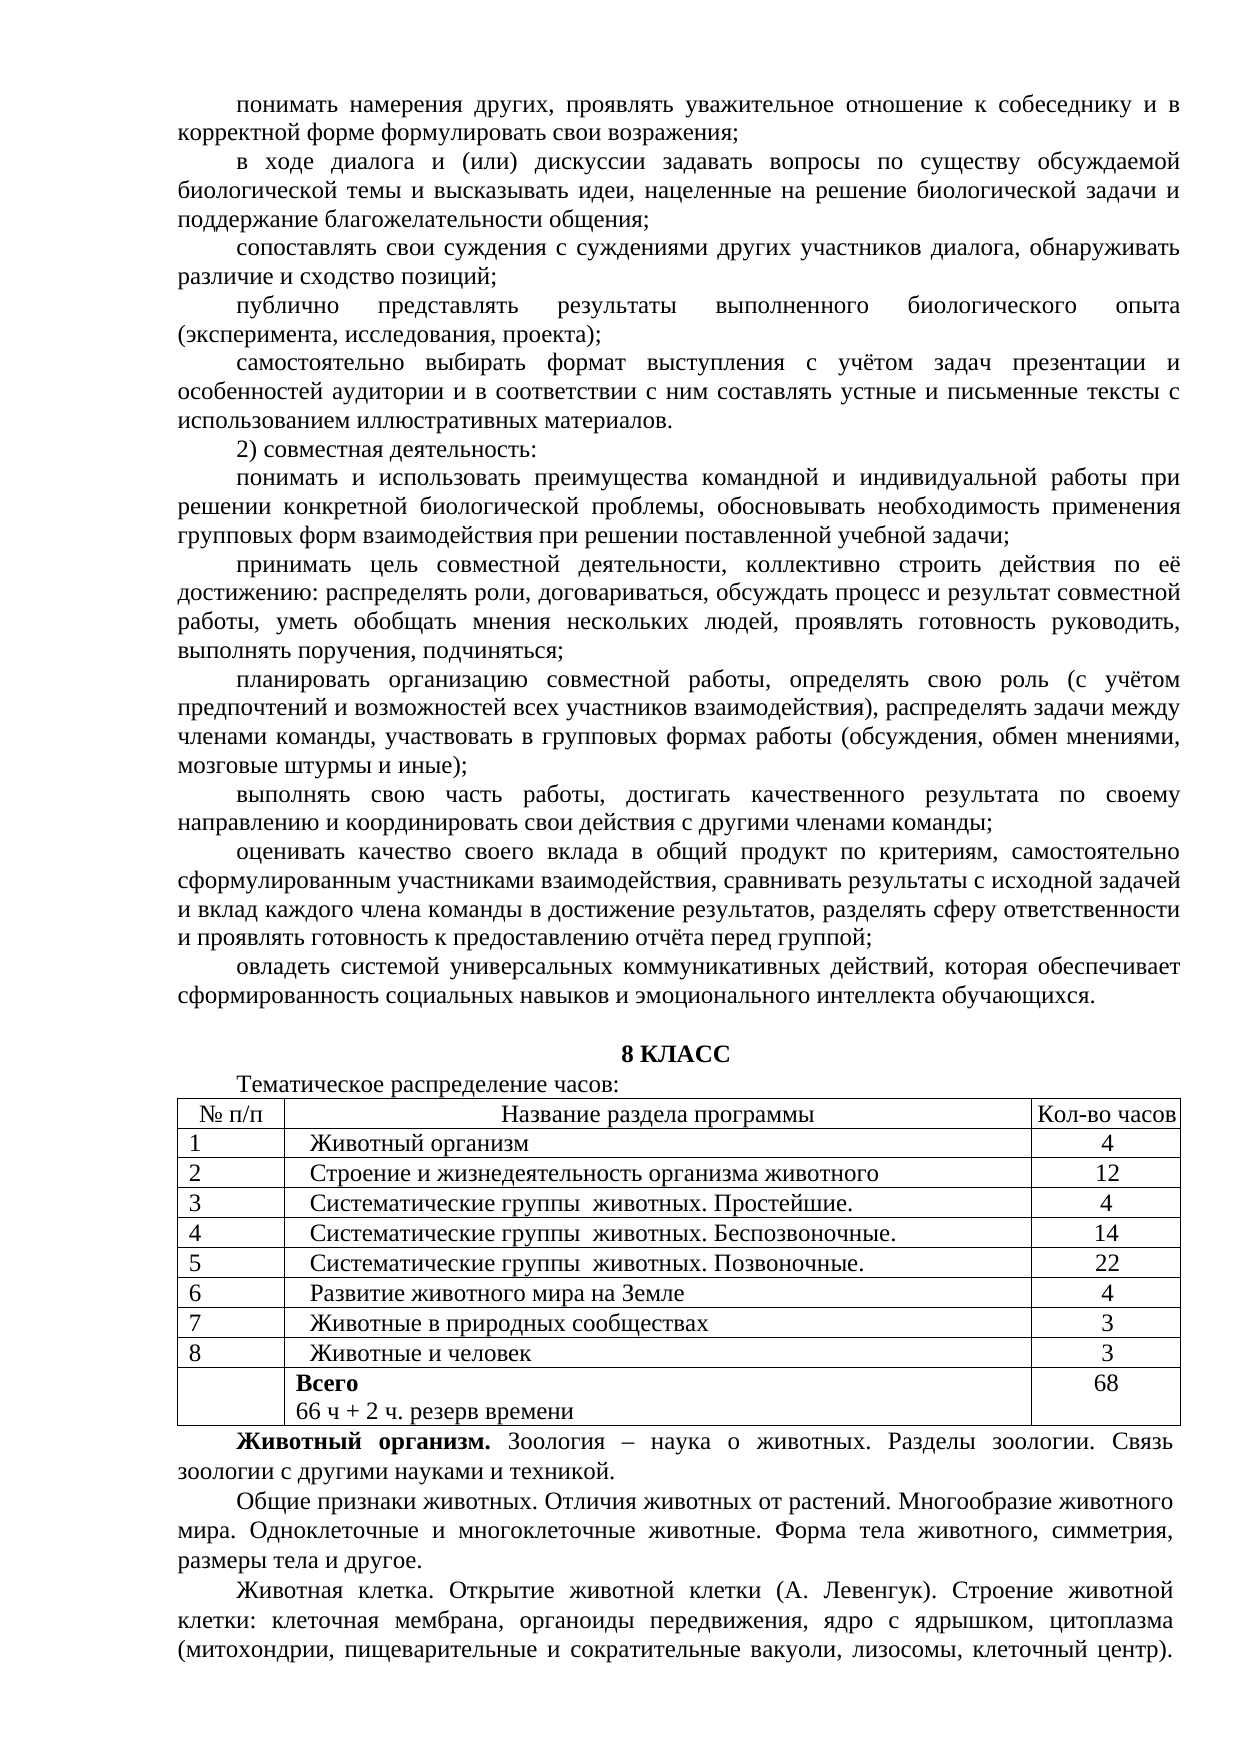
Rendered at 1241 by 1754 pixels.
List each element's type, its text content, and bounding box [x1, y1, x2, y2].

table_cell Животные и человек [285, 1338, 1031, 1367]
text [177, 1575, 1174, 1663]
text в ходе диалога и (или) дискуссии задавать вопросы по существу обсуждаемой биологической темы и высказывать идеи, нацеленные на решение биологической задачи и поддержание благожелательности общения; [177, 146, 1181, 232]
table_cell [178, 1368, 284, 1425]
text Тематическое распределение часов: [177, 1069, 1181, 1098]
table_cell Развитие животного мира на Земле [285, 1278, 1031, 1307]
table_cell 3 [1032, 1308, 1180, 1337]
text выполнять свою часть работы, достигать качественного результата по своему направлению и координировать свои действия с другими членами команды; [177, 779, 1181, 836]
table_cell Всего 66 ч + 2 ч. резерв времени [285, 1368, 1031, 1425]
text понимать и использовать преимущества командной и индивидуальной работы при решении конкретной биологической проблемы, обосновывать необходимость применения групповых форм взаимодействия при решении поставленной учебной задачи; [177, 462, 1181, 549]
table_cell Животный организм [285, 1129, 1031, 1157]
table_cell 4 [1032, 1188, 1180, 1217]
table_header Кол-во часов [1032, 1099, 1180, 1127]
table_cell 6 [178, 1278, 284, 1307]
table_cell 4 [178, 1218, 284, 1247]
table_cell 68 [1032, 1368, 1180, 1425]
table_cell 7 [178, 1308, 284, 1337]
table_cell 3 [1032, 1338, 1180, 1367]
table_cell Систематические группы животных. Простейшие. [285, 1188, 1031, 1217]
table_cell 22 [1032, 1248, 1180, 1277]
text 2) совместная деятельность: [177, 434, 1181, 462]
table_cell 8 [178, 1338, 284, 1367]
table_cell 2 [178, 1158, 284, 1187]
text Общие признаки животных. Отличия животных от растений. Многообразие животного мира. Одноклеточные и многоклеточные животные. Форма тела животного, симметрия, размеры тела и другое. [177, 1486, 1174, 1574]
text сопоставлять свои суждения с суждениями других участников диалога, обнаруживать различие и сходство позиций; [177, 232, 1181, 290]
table_header № п/п [178, 1099, 284, 1127]
table_cell Систематические группы животных. Позвоночные. [285, 1248, 1031, 1277]
table_header Название раздела программы [285, 1099, 1031, 1127]
table_cell 4 [1032, 1278, 1180, 1307]
text публично представлять результаты выполненного биологического опыта (эксперимента, исследования, проекта); [177, 290, 1181, 347]
table_cell Животные в природных сообществах [285, 1308, 1031, 1337]
table_cell 3 [178, 1188, 284, 1217]
text планировать организацию совместной работы, определять свою роль (с учётом предпочтений и возможностей всех участников взаимодействия), распределять задачи между членами команды, участвовать в групповых формах работы (обсуждения, обмен мнениями, мозговые штурмы и иные); [177, 664, 1181, 779]
table_cell Систематические группы животных. Беспозвоночные. [285, 1218, 1031, 1247]
text овладеть системой универсальных коммуникативных действий, которая обеспечивает сформированность социальных навыков и эмоционального интеллекта обучающихся. [177, 951, 1181, 1009]
table_cell 1 [178, 1129, 284, 1157]
table_cell 14 [1032, 1218, 1180, 1247]
text Животный организм. Зоология – наука о животных. Разделы зоологии. Связь зоологии с другими науками и техникой. [177, 1426, 1174, 1484]
table_cell 4 [1032, 1129, 1180, 1157]
text 8 КЛАСС [177, 1039, 1174, 1067]
table_cell Строение и жизнедеятельность организма животного [285, 1158, 1031, 1187]
table_cell 5 [178, 1248, 284, 1277]
text оценивать качество своего вклада в общий продукт по критериям, самостоятельно сформулированным участниками взаимодействия, сравнивать результаты с исходной задачей и вклад каждого члена команды в достижение результатов, разделять сферу ответственности и проявлять готовность к предоставлению отчёта перед группой; [177, 836, 1181, 951]
text принимать цель совместной деятельности, коллективно строить действия по её достижению: распределять роли, договариваться, обсуждать процесс и результат совместной работы, уметь обобщать мнения нескольких людей, проявлять готовность руководить, выполнять поручения, подчиняться; [177, 549, 1181, 664]
text самостоятельно выбирать формат выступления с учётом задач презентации и особенностей аудитории и в соответствии с ним составлять устные и письменные тексты с использованием иллюстративных материалов. [177, 347, 1181, 434]
table_cell 12 [1032, 1158, 1180, 1187]
text понимать намерения других, проявлять уважительное отношение к собеседнику и в корректной форме формулировать свои возражения; [177, 89, 1181, 146]
